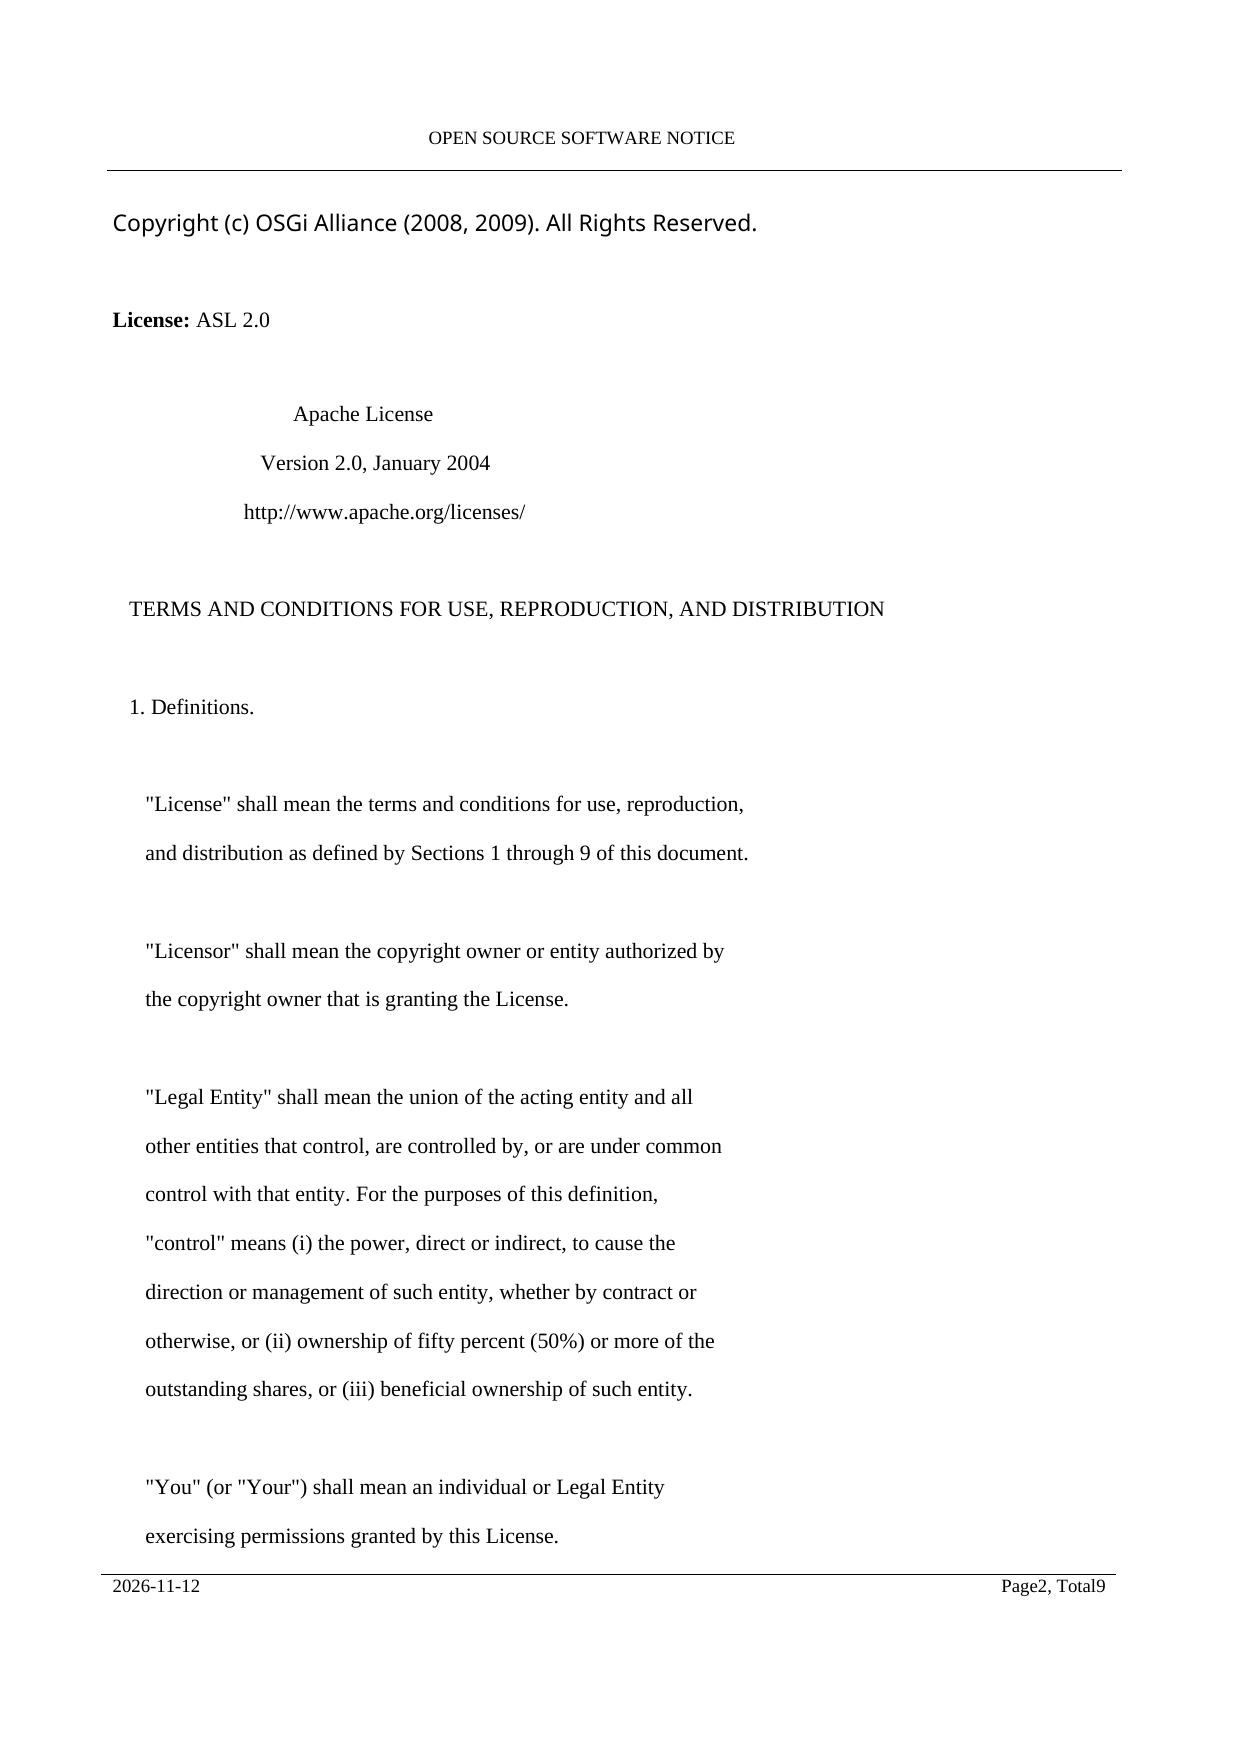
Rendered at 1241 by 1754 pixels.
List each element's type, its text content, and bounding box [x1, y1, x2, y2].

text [112, 349, 1128, 1551]
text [112, 206, 1128, 288]
text License: ASL 2.0 [112, 304, 1128, 336]
